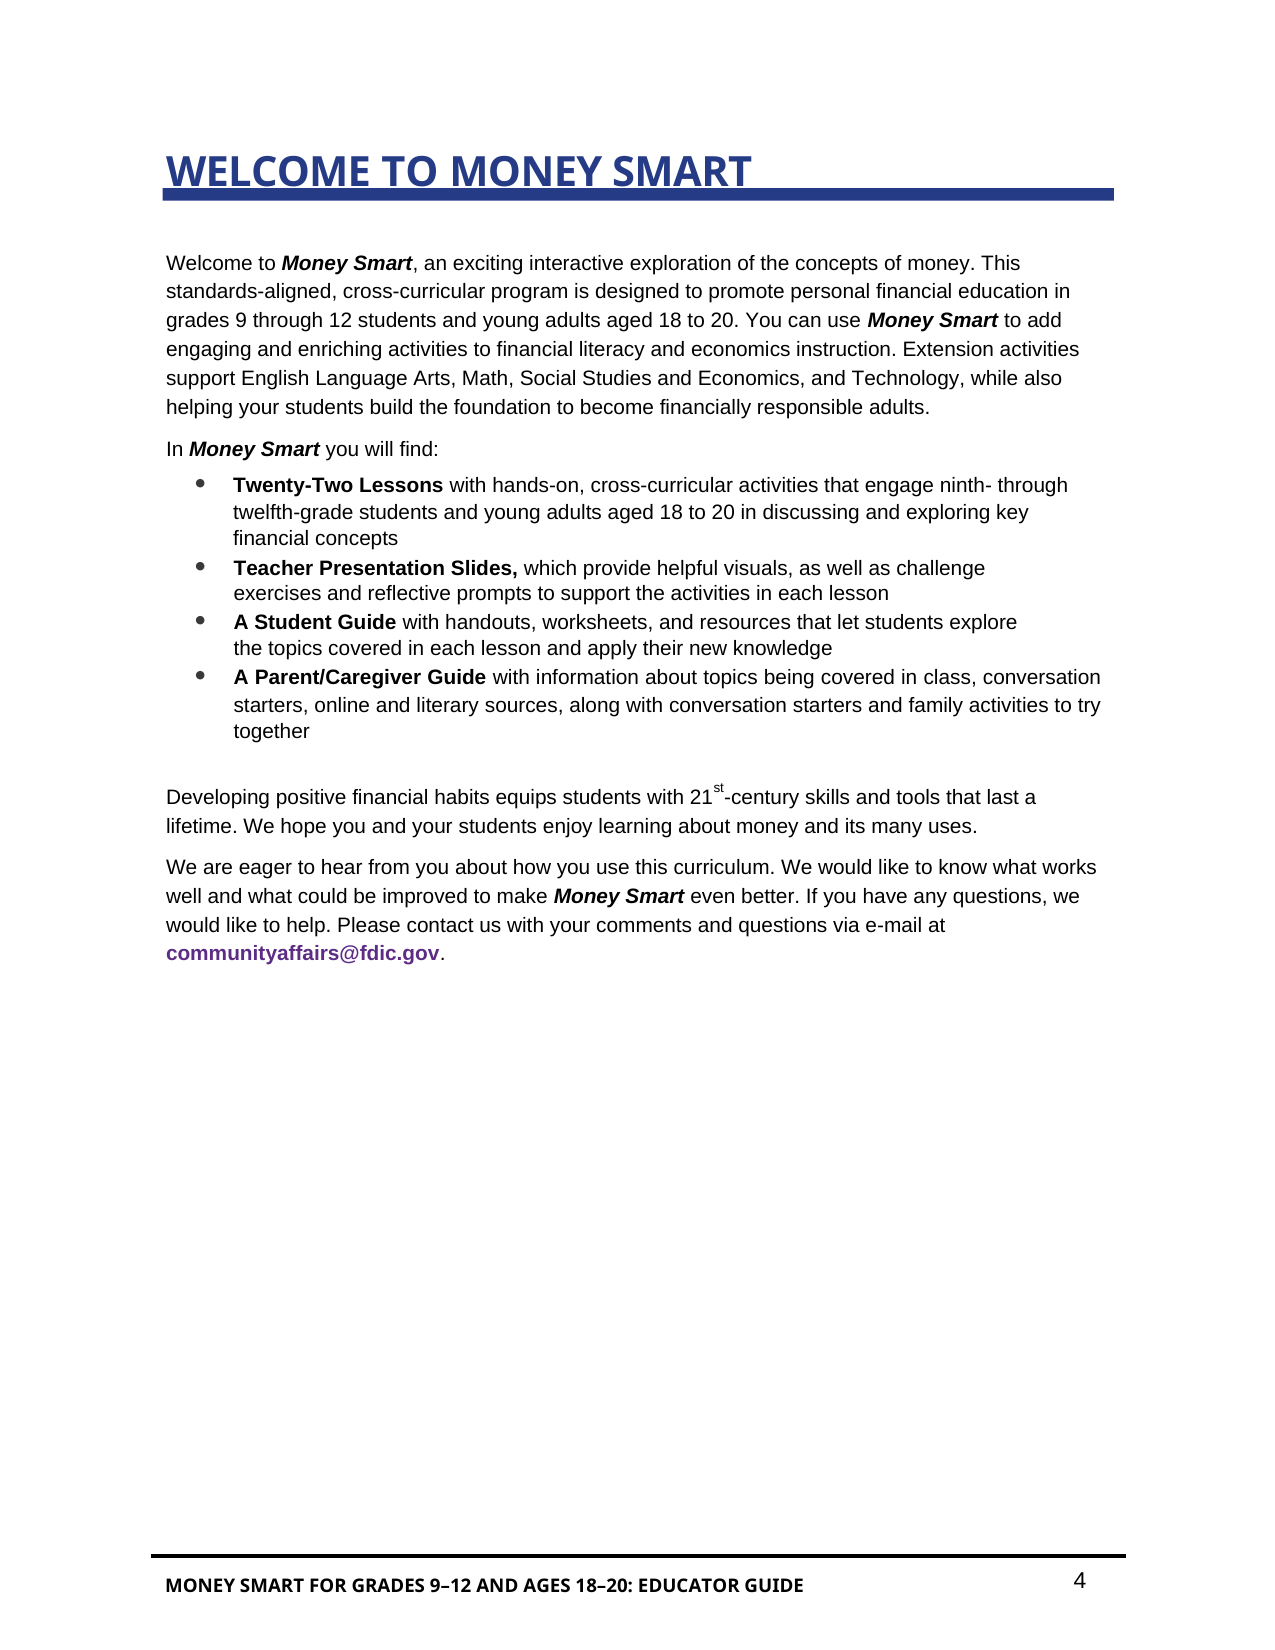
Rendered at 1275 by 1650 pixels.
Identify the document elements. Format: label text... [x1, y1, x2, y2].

text We are eager to hear from you about how you use this curriculum. We would like to know what works well and what could be improved to make Money Smart even better. If you have any questions, we would like to help. Please contact us with your comments and questions via e-mail at communityaffairs@fdic.gov. [166, 855, 1100, 965]
text Developing positive financial habits equips students with 21st-century skills and tools that last a lifetime. We hope you and your students enjoy learning about money and its many uses. [166, 779, 1039, 837]
list Teacher Presentation Slides, which provide helpful visuals, as well as challenge exercises and reflective prompts to support the activities in each lesson [196, 555, 1072, 605]
list A Parent/Caregiver Guide with information about topics being covered in class, conversation starters, online and literary sources, along with conversation starters and family activities to try together [196, 665, 1101, 743]
text In Money Smart you will find: [166, 437, 1105, 461]
list Twenty-Two Lessons with hands-on, cross-curricular activities that engage ninth- through twelfth-grade students and young adults aged 18 to 20 in discussing and exploring key financial concepts [196, 472, 1069, 550]
list A Student Guide with handouts, worksheets, and resources that let students explore the topics covered in each lesson and apply their new knowledge [196, 610, 1047, 660]
text Welcome to Money Smart, an exciting interactive exploration of the concepts of money. This standards-aligned, cross-curricular program is designed to promote personal financial education in grades 9 through 12 students and young adults aged 18 to 20. You can use Money Smart to add engaging and enriching activities to financial literacy and economics instruction. Extension activities support English Language Arts, Math, Social Studies and Economics, and Technology, while also helping your students build the foundation to become financially responsible adults. [166, 250, 1084, 419]
